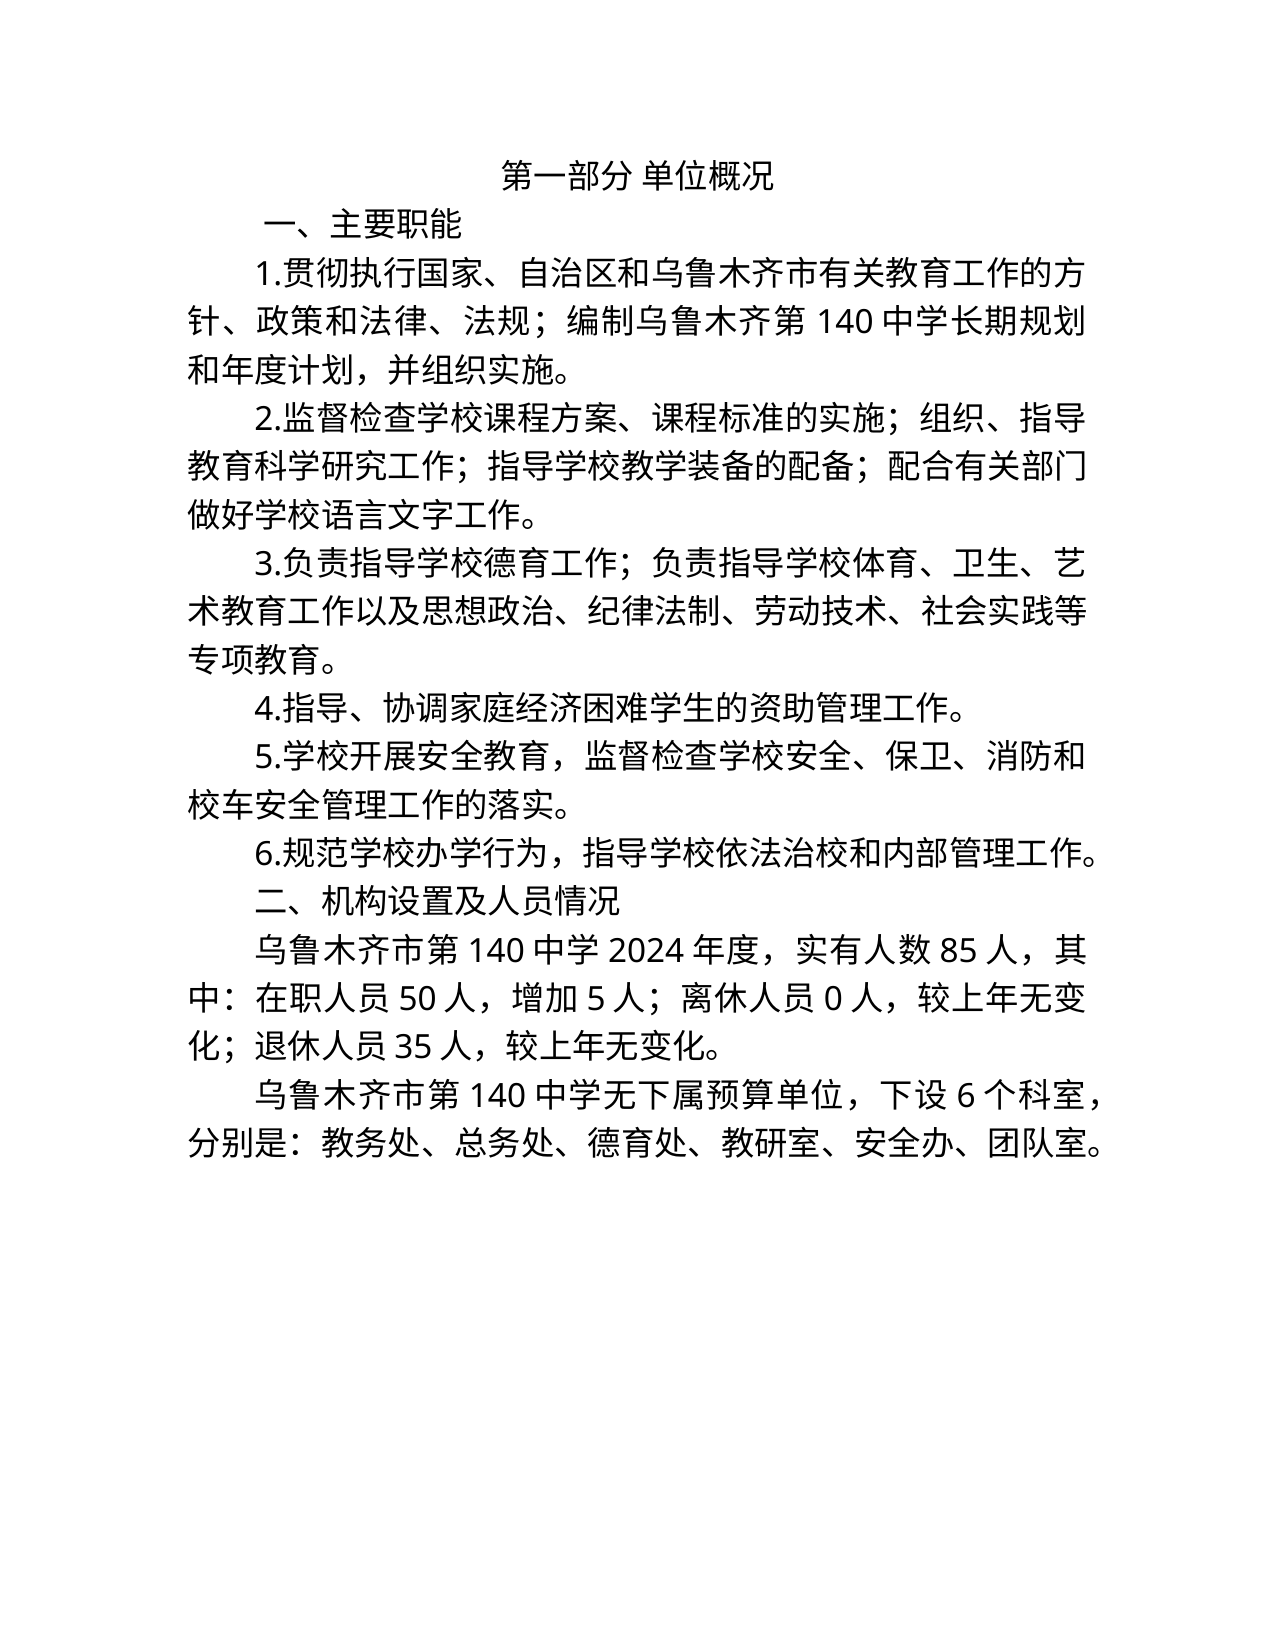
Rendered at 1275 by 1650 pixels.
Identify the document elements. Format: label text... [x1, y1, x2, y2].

text 第一部分 单位概况 [187, 150, 1087, 198]
text 5.学校开展安全教育，监督检查学校安全、保卫、消防和校车安全管理工作的落实。 [187, 730, 1087, 827]
text 3.负责指导学校德育工作；负责指导学校体育、卫生、艺术教育工作以及思想政治、纪律法制、劳动技术、社会实践等专项教育。 [187, 537, 1087, 682]
text 4.指导、协调家庭经济困难学生的资助管理工作。 [187, 682, 1087, 730]
text 乌鲁木齐市第140中学2024年度，实有人数85人，其中：在职人员50人，增加5人；离休人员0人，较上年无变化；退休人员35人，较上年无变化。 [187, 923, 1087, 1069]
text 一、主要职能 [187, 198, 1087, 247]
text 二、机构设置及人员情况 [187, 875, 1087, 923]
text 6.规范学校办学行为，指导学校依法治校和内部管理工作。 [187, 827, 1087, 875]
text 2.监督检查学校课程方案、课程标准的实施；组织、指导教育科学研究工作；指导学校教学装备的配备；配合有关部门做好学校语言文字工作。 [187, 392, 1087, 537]
text 乌鲁木齐市第140中学无下属预算单位，下设6个科室，分别是：教务处、总务处、德育处、教研室、安全办、团队室。 [187, 1069, 1087, 1165]
text 1.贯彻执行国家、自治区和乌鲁木齐市有关教育工作的方针、政策和法律、法规；编制乌鲁木齐第140中学长期规划和年度计划，并组织实施。 [187, 247, 1087, 392]
